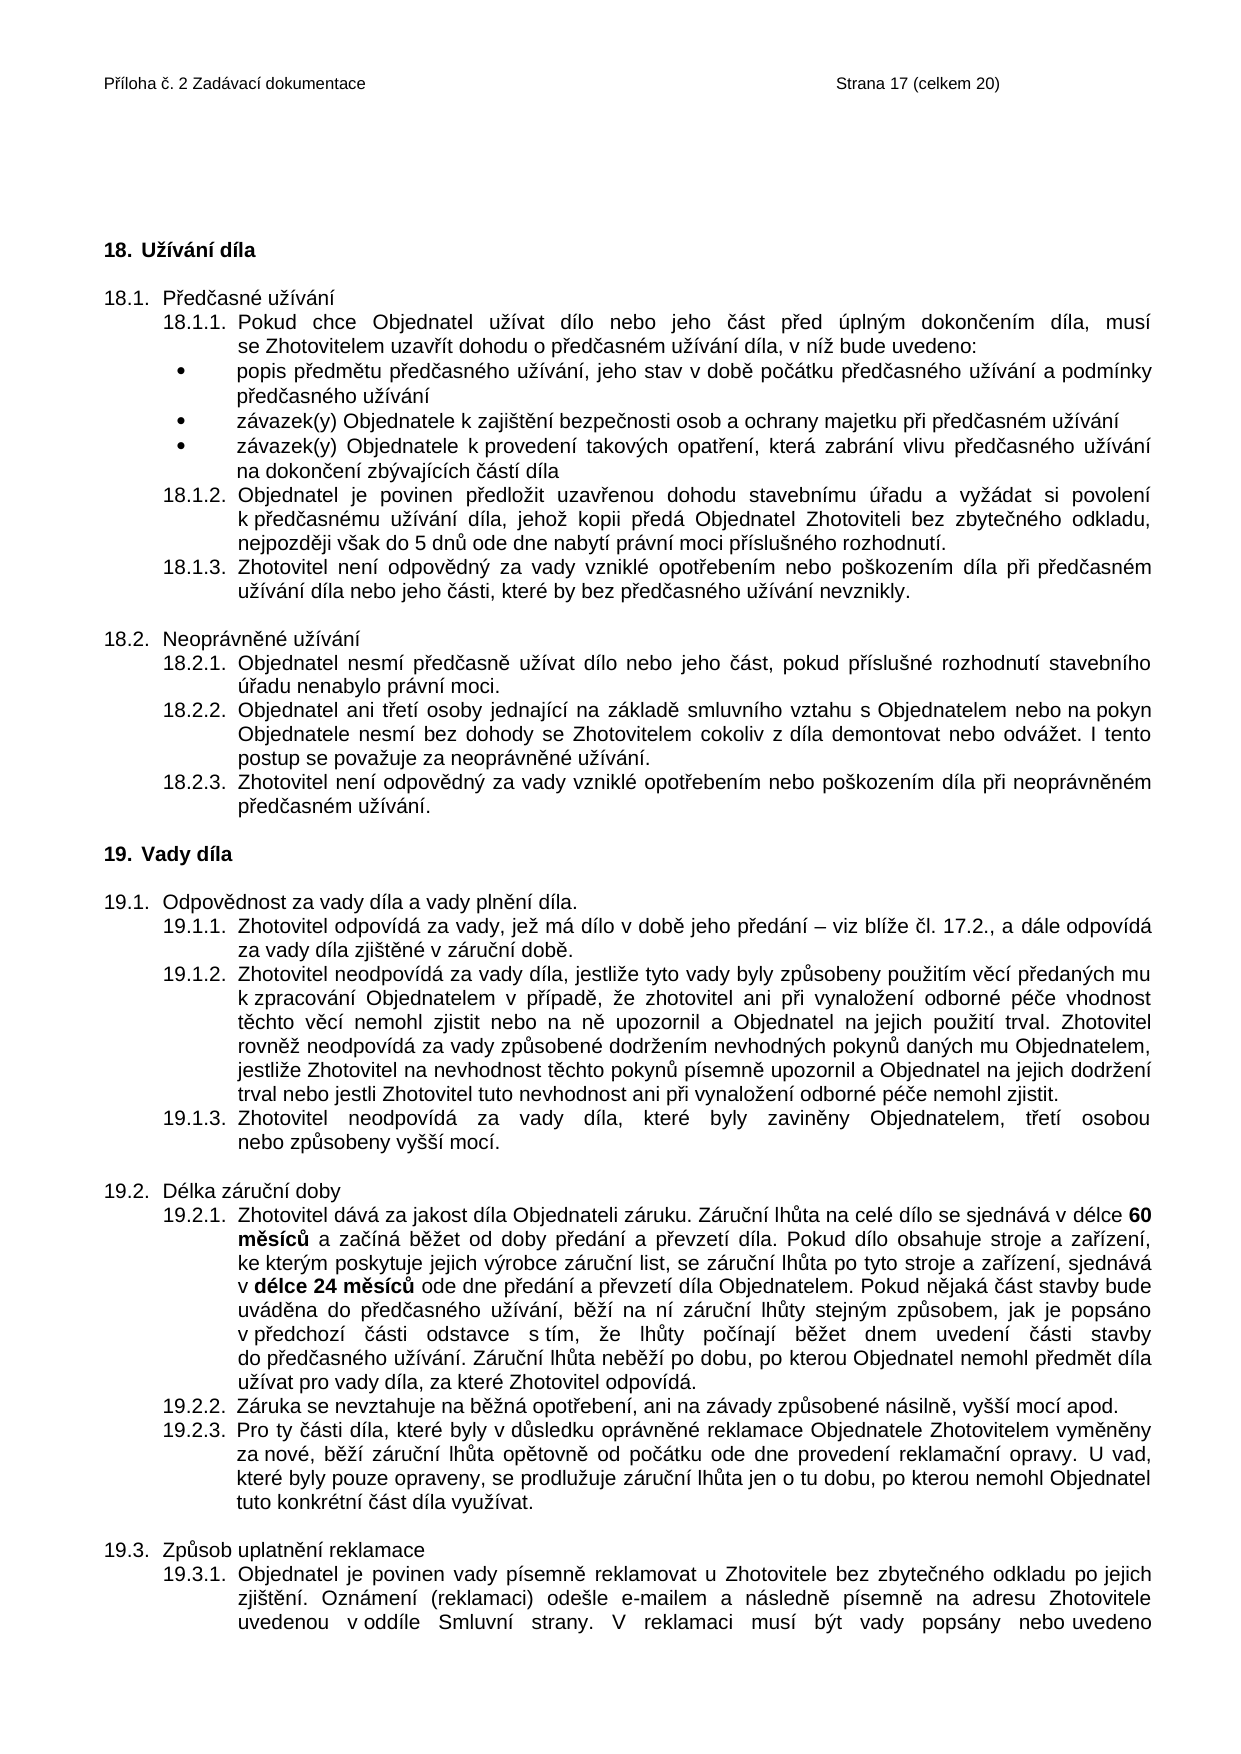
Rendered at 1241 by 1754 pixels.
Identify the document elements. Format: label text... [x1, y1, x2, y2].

list Vady díla [103, 842, 1152, 866]
list Záruka se nevztahuje na běžná opotřebení, ani na závady způsobené násilně, vyšší mocí apod. [162, 1394, 1152, 1418]
list Způsob uplatnění reklamace [103, 1538, 1152, 1562]
list Užívání díla [103, 238, 1152, 262]
list Předčasné užívání [103, 286, 1152, 310]
list popis předmětu předčasného užívání, jeho stav v době počátku předčasného užívání a podmínky předčasného užívání [177, 358, 1152, 408]
list závazek(y) Objednatele k zajištění bezpečnosti osob a ochrany majetku při předčasném užívání [177, 408, 1152, 433]
list Objednatel nesmí předčasně užívat dílo nebo jeho část, pokud příslušné rozhodnutí stavebního úřadu nenabylo právní moci. [163, 650, 1152, 698]
list závazek(y) Objednatele k provedení takových opatření, která zabrání vlivu předčasného užívání na dokončení zbývajících částí díla [177, 433, 1152, 483]
list Zhotovitel není odpovědný za vady vzniklé opotřebením nebo poškozením díla při předčasném užívání díla nebo jeho části, které by bez předčasného užívání nevznikly. [163, 554, 1152, 602]
list Zhotovitel není odpovědný za vady vzniklé opotřebením nebo poškozením díla při neoprávněném předčasném užívání. [163, 770, 1152, 818]
list Zhotovitel odpovídá za vady, jež má dílo v době jeho předání – viz blíže čl. 17.2., a dále odpovídá za vady díla zjištěné v záruční době. [163, 914, 1152, 962]
list Zhotovitel neodpovídá za vady díla, jestliže tyto vady byly způsobeny použitím věcí předaných mu k zpracování Objednatelem v případě, že zhotovitel ani při vynaložení odborné péče vhodnost těchto věcí nemohl zjistit nebo na ně upozornil a Objednatel na jejich použití trval. Zhotovitel rovněž neodpovídá za vady způsobené dodržením nevhodných pokynů daných mu Objednatelem, jestliže Zhotovitel na nevhodnost těchto pokynů písemně upozornil a Objednatel na jejich dodržení trval nebo jestli Zhotovitel tuto nevhodnost ani při vynaložení odborné péče nemohl zjistit. [163, 962, 1152, 1106]
list Zhotovitel neodpovídá za vady díla, které byly zaviněny Objednatelem, třetí osobou nebo způsobeny vyšší mocí. [163, 1106, 1152, 1153]
list Neoprávněné užívání [103, 626, 1152, 650]
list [163, 1562, 1152, 1634]
list Zhotovitel dává za jakost díla Objednateli záruku. Záruční lhůta na celé dílo se sjednává v délce 60 měsíců a začíná běžet od doby předání a převzetí díla. Pokud dílo obsahuje stroje a zařízení, ke kterým poskytuje jejich výrobce záruční list, se záruční lhůta po tyto stroje a zařízení, sjednává v délce 24 měsíců ode dne předání a převzetí díla Objednatelem. Pokud nějaká část stavby bude uváděna do předčasného užívání, běží na ní záruční lhůty stejným způsobem, jak je popsáno v předchozí části odstavce s tím, že lhůty počínají běžet dnem uvedení části stavby do předčasného užívání. Záruční lhůta neběží po dobu, po kterou Objednatel nemohl předmět díla užívat pro vady díla, za které Zhotovitel odpovídá. [163, 1202, 1152, 1394]
list Pokud chce Objednatel užívat dílo nebo jeho část před úplným dokončením díla, musí se Zhotovitelem uzavřít dohodu o předčasném užívání díla, v níž bude uvedeno: [163, 310, 1152, 358]
list Odpovědnost za vady díla a vady plnění díla. [103, 890, 1152, 914]
list Pro ty části díla, které byly v důsledku oprávněné reklamace Objednatele Zhotovitelem vyměněny za nové, běží záruční lhůta opětovně od počátku ode dne provedení reklamační opravy. U vad, které byly pouze opraveny, se prodlužuje záruční lhůta jen o tu dobu, po kterou nemohl Objednatel tuto konkrétní část díla využívat. [162, 1418, 1152, 1514]
list Délka záruční doby [103, 1178, 1152, 1202]
list Objednatel ani třetí osoby jednající na základě smluvního vztahu s Objednatelem nebo na pokyn Objednatele nesmí bez dohody se Zhotovitelem cokoliv z díla demontovat nebo odvážet. I tento postup se považuje za neoprávněné užívání. [163, 698, 1152, 770]
list Objednatel je povinen předložit uzavřenou dohodu stavebnímu úřadu a vyžádat si povolení k předčasnému užívání díla, jehož kopii předá Objednatel Zhotoviteli bez zbytečného odkladu, nejpozději však do 5 dnů ode dne nabytí právní moci příslušného rozhodnutí. [163, 483, 1152, 554]
